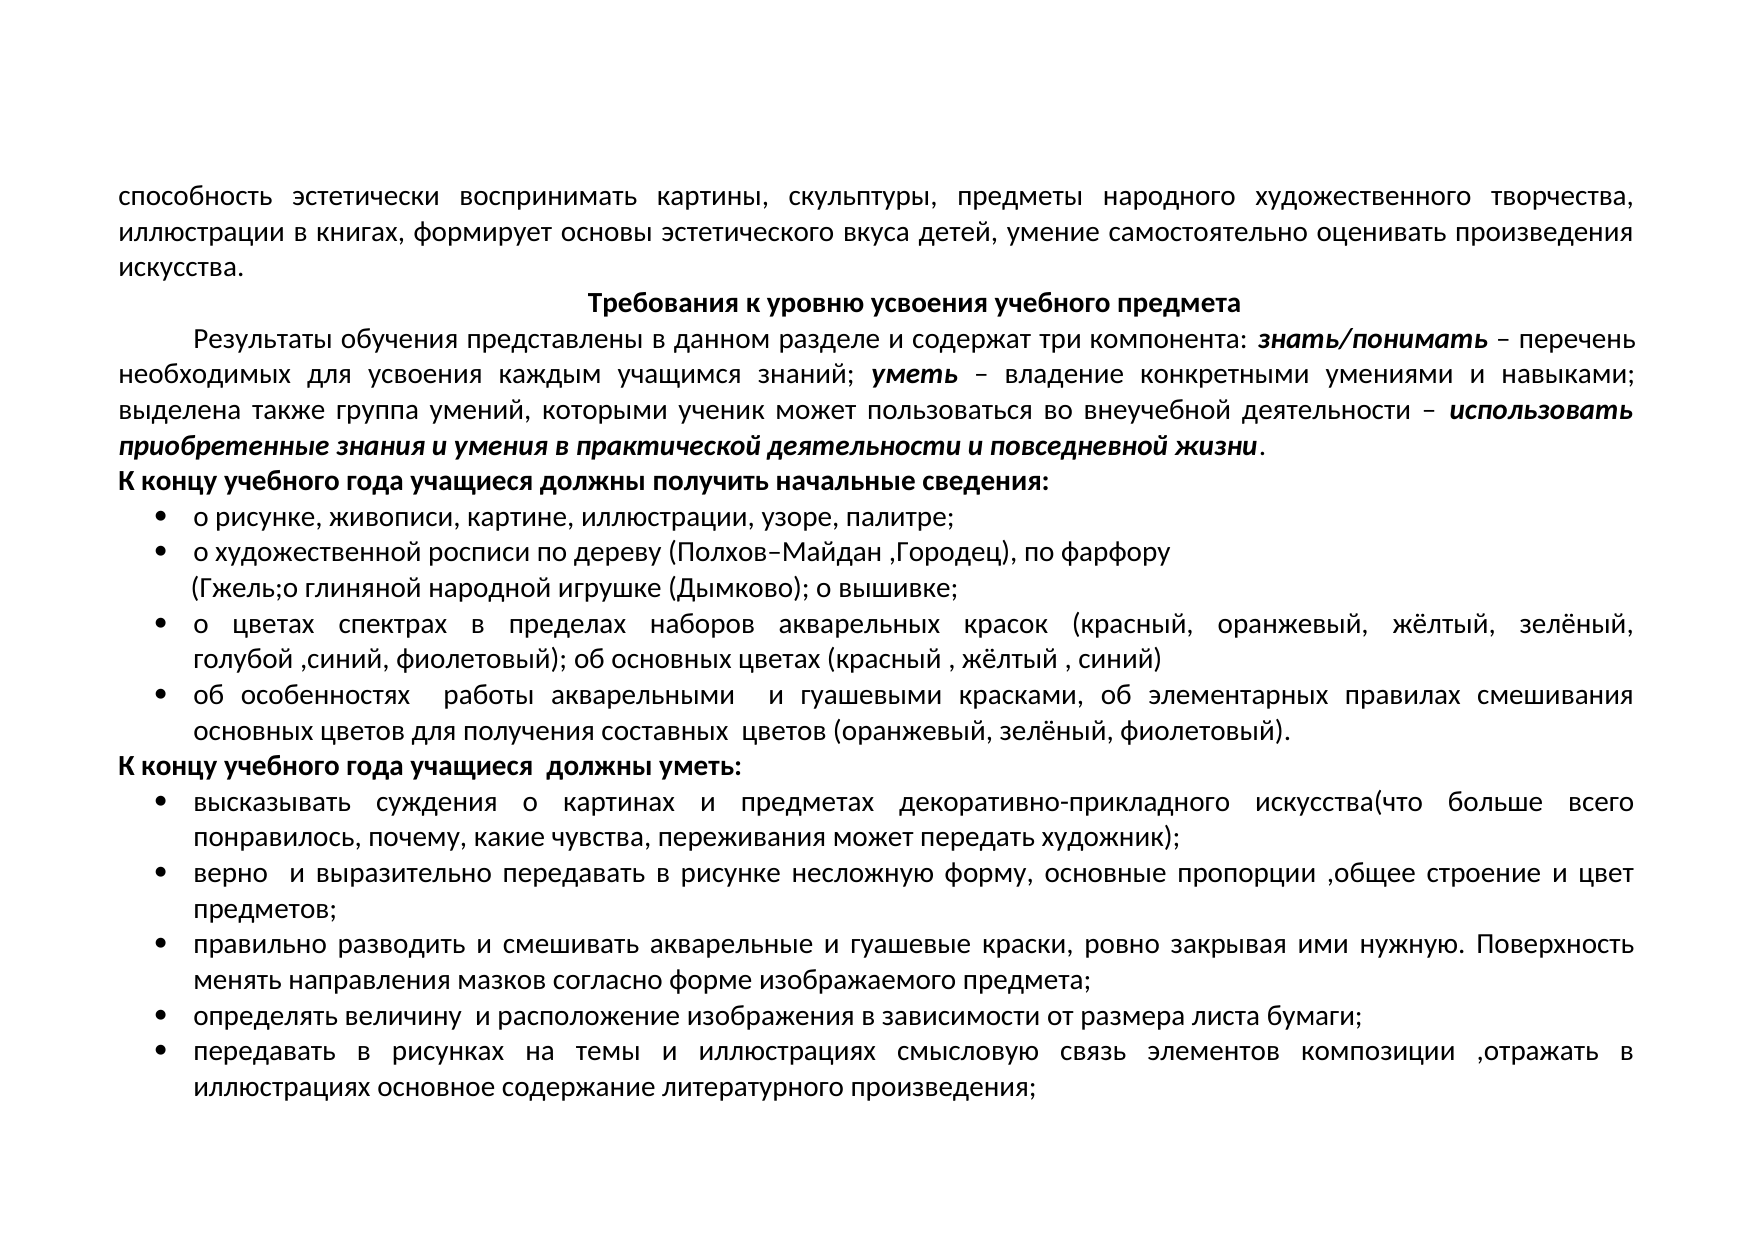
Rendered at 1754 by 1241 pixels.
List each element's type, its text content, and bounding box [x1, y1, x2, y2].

text Требования к уровню усвоения учебного предмета [118, 284, 1636, 320]
text К концу учебного года учащиеся должны уметь: [118, 747, 1636, 783]
list определять величину и расположение изображения в зависимости от размера листа бумаги; [156, 997, 1636, 1032]
list высказывать суждения о картинах и предметах декоративно-прикладного искусства(что больше всего понравилось, почему, какие чувства, переживания может передать художник); [156, 783, 1636, 854]
list о цветах спектрах в пределах наборов акварельных красок (красный, оранжевый, жёлтый, зелёный, голубой ,синий, фиолетовый); об основных цветах (красный , жёлтый , синий) [156, 605, 1636, 676]
list верно и выразительно передавать в рисунке несложную форму, основные пропорции ,общее строение и цвет предметов; [156, 854, 1636, 925]
list передавать в рисунках на темы и иллюстрациях смысловую связь элементов композиции ,отражать в иллюстрациях основное содержание литературного произведения; [156, 1032, 1636, 1103]
list правильно разводить и смешивать акварельные и гуашевые краски, ровно закрывая ими нужную. Поверхность менять направления мазков согласно форме изображаемого предмета; [156, 925, 1636, 997]
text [118, 177, 1636, 284]
text К концу учебного года учащиеся должны получить начальные сведения: [118, 462, 1636, 498]
text Результаты обучения представлены в данном разделе и содержат три компонента: знать/понимать – перечень необходимых для усвоения каждым учащимся знаний; уметь – владение конкретными умениями и навыками; выделена также группа умений, которыми ученик может пользоваться во внеучебной деятельности – использовать приобретенные знания и умения в практической деятельности и повседневной жизни. [118, 320, 1636, 462]
list об особенностях работы акварельными и гуашевыми красками, об элементарных правилах смешивания основных цветов для получения составных цветов (оранжевый, зелёный, фиолетовый). [156, 676, 1636, 747]
list о рисунке, живописи, картине, иллюстрации, узоре, палитре; [156, 498, 1636, 533]
text (Гжель;о глиняной народной игрушке (Дымково); о вышивке; [118, 569, 1636, 605]
list о художественной росписи по дереву (Полхов–Майдан ,Городец), по фарфору [156, 533, 1636, 569]
